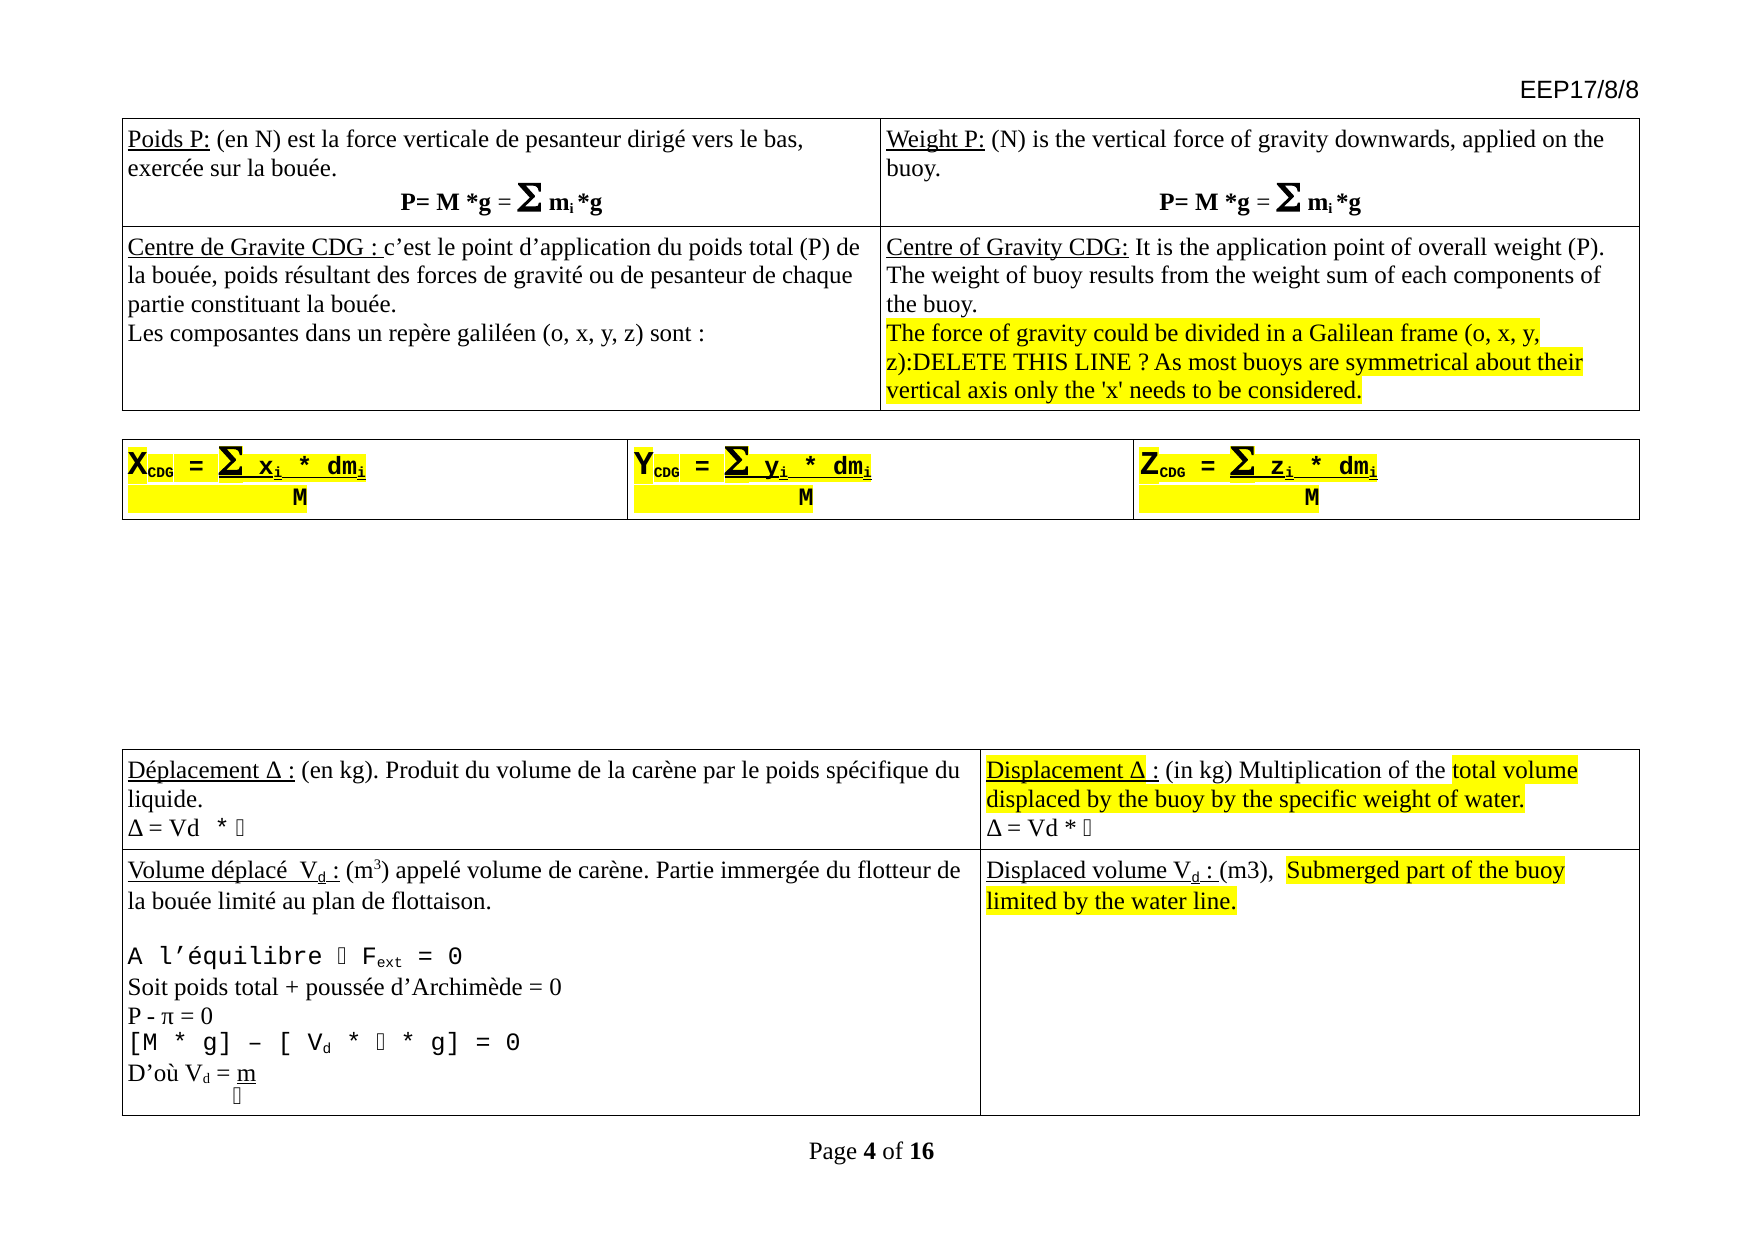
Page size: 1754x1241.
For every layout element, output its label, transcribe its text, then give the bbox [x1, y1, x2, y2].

table_header ZCDG =  zi * dmi M [1134, 440, 1639, 518]
table_header Displacement Δ : (in kg) Multiplication of the total volume displaced by the buoy by the specific weight of water. Δ = Vd *  [981, 750, 1639, 849]
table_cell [981, 850, 1639, 1115]
table_header Weight P: (N) is the vertical force of gravity downwards, applied on the buoy. P= M *g =  mi *g [881, 119, 1639, 226]
table_header XCDG =  xi * dmi M [123, 440, 627, 518]
table_header Poids P: (en N) est la force verticale de pesanteur dirigé vers le bas, exercée sur la bouée. P= M *g =  mi *g [123, 119, 880, 226]
table_header YCDG =  yi * dmi M [628, 440, 1133, 518]
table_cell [123, 850, 980, 1115]
table_cell Centre of Gravity CDG: It is the application point of overall weight (P). The weight of buoy results from the weight sum of each components of the buoy. The force of gravity could be divided in a Galilean frame (o, x, y, z):DELETE THIS LINE ? As most buoys are symmetrical about their vertical axis only the 'x' needs to be considered. [881, 227, 1639, 410]
table_cell Centre de Gravite CDG : c’est le point d’application du poids total (P) de la bouée, poids résultant des forces de gravité ou de pesanteur de chaque partie constituant la bouée. Les composantes dans un repère galiléen (o, x, y, z) sont : [123, 227, 880, 410]
table_header Déplacement Δ : (en kg). Produit du volume de la carène par le poids spécifique du liquide. Δ = Vd *  [123, 750, 980, 849]
